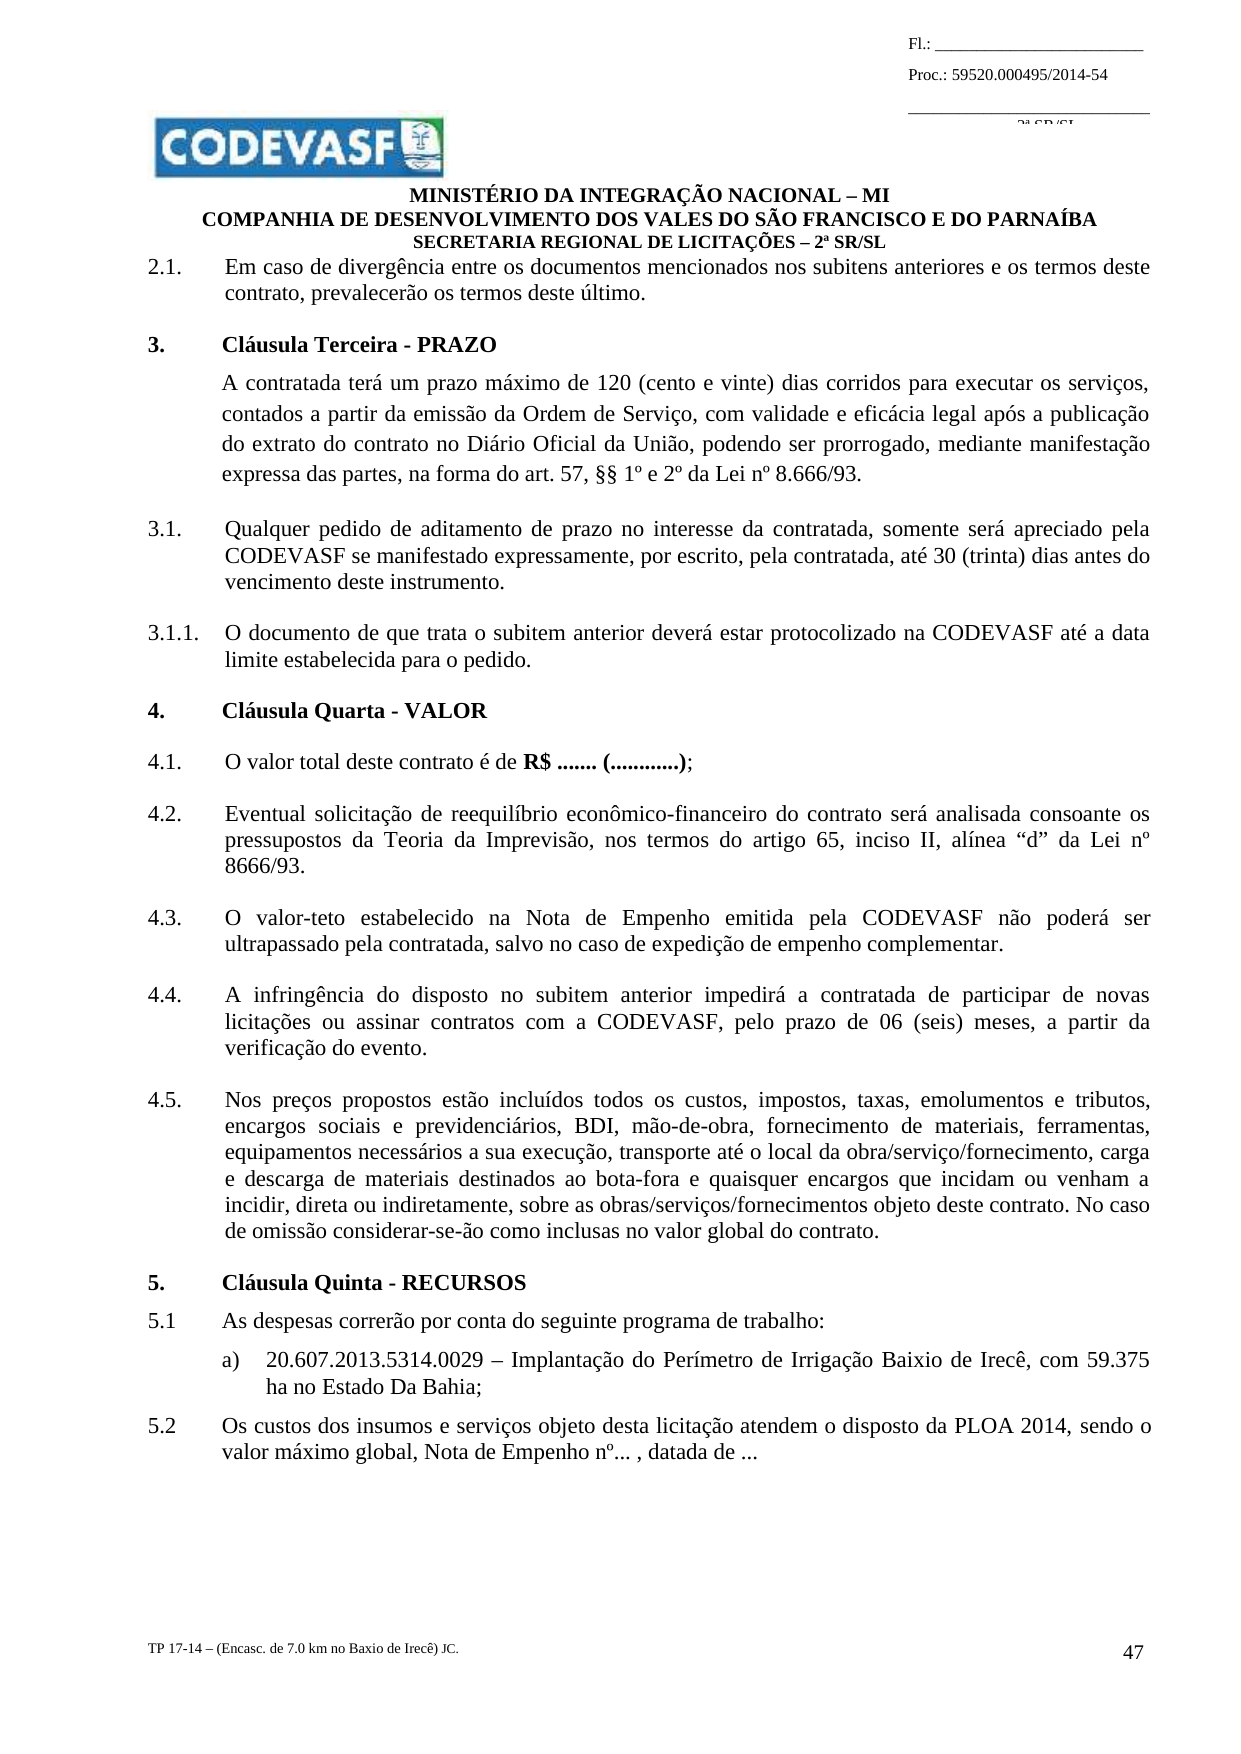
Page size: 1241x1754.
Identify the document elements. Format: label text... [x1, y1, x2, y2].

list Cláusula Terceira - PRAZO [148, 331, 1152, 357]
list O valor-teto estabelecido na Nota de Empenho emitida pela CODEVASF não poderá ser ultrapassado pela contratada, salvo no caso de expedição de empenho complementar. [148, 904, 1152, 957]
list Eventual solicitação de reequilíbrio econômico-financeiro do contrato será analisada consoante os pressupostos da Teoria da Imprevisão, nos termos do artigo 65, inciso II, alínea “d” da Lei nº 8666/93. [148, 800, 1152, 879]
list As despesas correrão por conta do seguinte programa de trabalho: [148, 1308, 1152, 1334]
list Qualquer pedido de aditamento de prazo no interesse da contratada, somente será apreciado pela CODEVASF se manifestado expressamente, por escrito, pela contratada, até 30 (trinta) dias antes do vencimento deste instrumento. [148, 515, 1152, 594]
text A contratada terá um prazo máximo de 120 (cento e vinte) dias corridos para executar os serviços, contados a partir da emissão da Ordem de Serviço, com validade e eficácia legal após a publicação do extrato do contrato no Diário Oficial da União, podendo ser prorrogado, mediante manifestação expressa das partes, na forma do art. 57, §§ 1º e 2º da Lei nº 8.666/93. [221, 369, 1152, 486]
list A infringência do disposto no subitem anterior impedirá a contratada de participar de novas licitações ou assinar contratos com a CODEVASF, pelo prazo de 06 (seis) meses, a partir da verificação do evento. [148, 982, 1152, 1061]
list Em caso de divergência entre os documentos mencionados nos subitens anteriores e os termos deste contrato, prevalecerão os termos deste último. [148, 253, 1152, 306]
list O valor total deste contrato é de R$ ....... (............); [148, 748, 1152, 775]
list Cláusula Quinta - RECURSOS [148, 1269, 1152, 1295]
list Cláusula Quarta - VALOR [148, 697, 1152, 723]
picture [147, 110, 449, 184]
list Nos preços propostos estão incluídos todos os custos, impostos, taxas, emolumentos e tributos, encargos sociais e previdenciários, BDI, mão-de-obra, fornecimento de materiais, ferramentas, equipamentos necessários a sua execução, transporte até o local da obra/serviço/fornecimento, carga e descarga de materiais destinados ao bota-fora e quaisquer encargos que incidam ou venham a incidir, direta ou indiretamente, sobre as obras/serviços/fornecimentos objeto deste contrato. No caso de omissão considerar-se-ão como inclusas no valor global do contrato. [148, 1086, 1152, 1244]
list O documento de que trata o subitem anterior deverá estar protocolizado na CODEVASF até a data limite estabelecida para o pedido. [148, 619, 1152, 672]
list Os custos dos insumos e serviços objeto desta licitação atendem o disposto da PLOA 2014, sendo o valor máximo global, Nota de Empenho nº... , datada de ... [148, 1412, 1152, 1464]
list 20.607.2013.5314.0029 – Implantação do Perímetro de Irrigação Baixio de Irecê, com 59.375 ha no Estado Da Bahia; [222, 1346, 1152, 1399]
